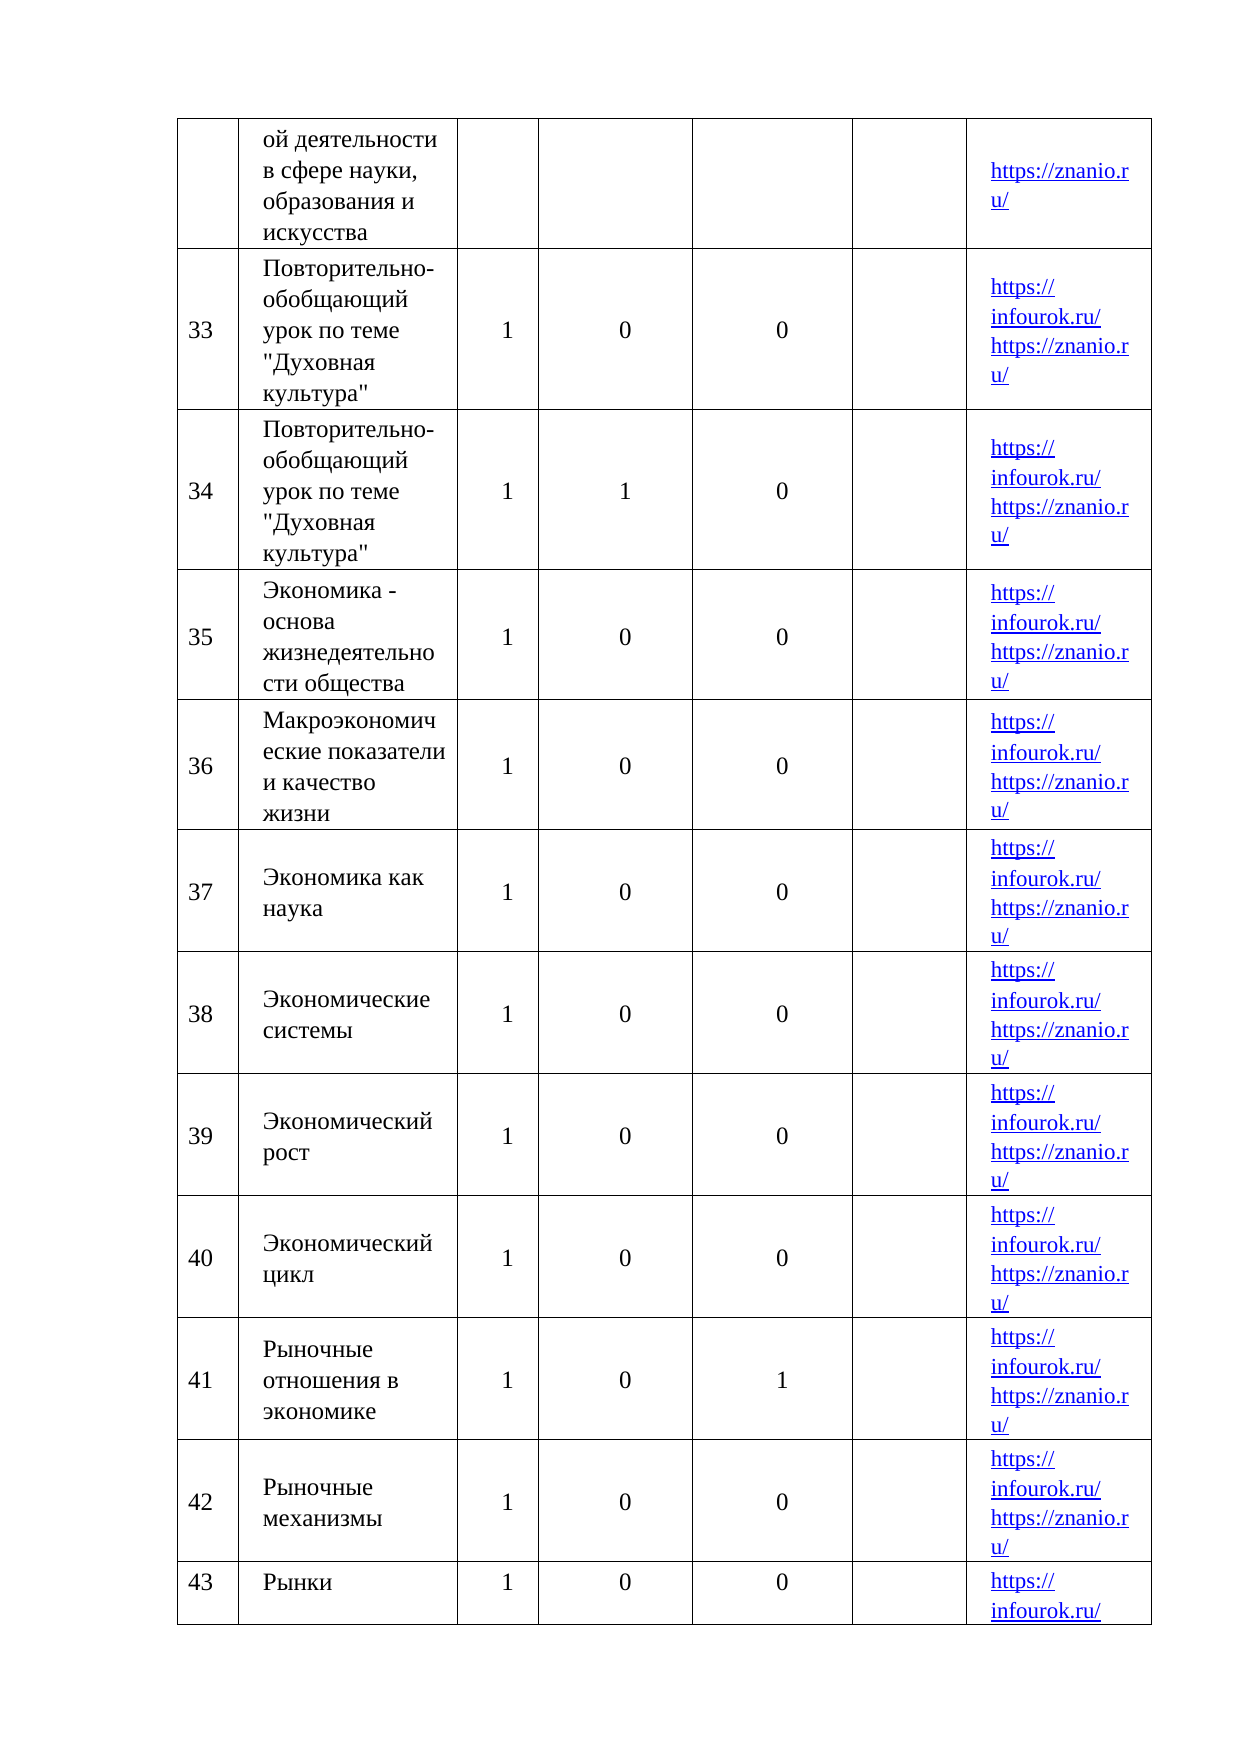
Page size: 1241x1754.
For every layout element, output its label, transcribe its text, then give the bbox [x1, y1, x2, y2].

table_cell [853, 830, 966, 951]
table_cell 1 [458, 119, 538, 248]
table_cell 0 [539, 570, 692, 699]
table_cell 0 [539, 1196, 692, 1317]
table_cell 1 [458, 249, 538, 408]
table_cell [853, 1562, 966, 1624]
table_cell [853, 700, 966, 829]
table_cell 0 [693, 1440, 852, 1561]
table_cell 0 [539, 249, 692, 408]
table_cell https://infourok.ru/ https://znanio.ru/ [967, 1440, 1151, 1561]
table_cell [853, 119, 966, 248]
table_cell 39 [178, 1074, 238, 1195]
table_cell [853, 410, 966, 569]
table_cell 0 [693, 1196, 852, 1317]
table_cell https://infourok.ru/ https://znanio.ru/ [967, 700, 1151, 829]
table_cell 35 [178, 570, 238, 699]
table_cell 1 [458, 570, 538, 699]
table_cell 0 [539, 952, 692, 1073]
table_cell Экономический рост [239, 1074, 457, 1195]
table_cell 32 [178, 119, 238, 248]
table_cell Повторительно-обобщающий урок по теме "Духовная культура" [239, 410, 457, 569]
table_cell 1 [458, 700, 538, 829]
table_cell https://infourok.ru/ https://znanio.ru/ [967, 830, 1151, 951]
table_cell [967, 119, 1151, 248]
table_cell Экономика как наука [239, 830, 457, 951]
table_cell 0 [539, 1562, 692, 1624]
table_cell https://infourok.ru/ https://znanio.ru/ [967, 249, 1151, 408]
table_cell 1 [458, 1074, 538, 1195]
table_cell https://infourok.ru/ https://znanio.ru/ [967, 570, 1151, 699]
table_cell 0 [539, 1318, 692, 1439]
table_cell Повторительно-обобщающий урок по теме "Духовная культура" [239, 249, 457, 408]
table_cell 38 [178, 952, 238, 1073]
table_cell 0 [539, 1074, 692, 1195]
table_cell [853, 952, 966, 1073]
table_cell 0 [693, 410, 852, 569]
table_cell 1 [458, 1196, 538, 1317]
table_cell 0 [693, 700, 852, 829]
table_cell 43 [178, 1562, 238, 1624]
table_cell 36 [178, 700, 238, 829]
table_cell 1 [458, 1318, 538, 1439]
table_cell 33 [178, 249, 238, 408]
table_cell 1 [458, 952, 538, 1073]
table_cell 1 [458, 830, 538, 951]
table_cell 0 [539, 700, 692, 829]
table_cell 0 [693, 952, 852, 1073]
table_cell https://infourok.ru/ https://znanio.ru/ [967, 952, 1151, 1073]
table_cell 0 [693, 830, 852, 951]
table_cell [853, 1440, 966, 1561]
table_cell https://infourok.ru/ https://znanio.ru/ [967, 410, 1151, 569]
table_cell Рынки [239, 1562, 457, 1624]
table_cell Экономический цикл [239, 1196, 457, 1317]
table_cell 1 [458, 1562, 538, 1624]
table_cell Экономика - основа жизнедеятельности общества [239, 570, 457, 699]
table_cell 37 [178, 830, 238, 951]
table_cell Рыночные механизмы [239, 1440, 457, 1561]
table_cell 0 [693, 119, 852, 248]
table_cell 0 [539, 830, 692, 951]
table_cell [967, 1562, 1151, 1624]
table_cell [853, 1074, 966, 1195]
table_cell 1 [539, 410, 692, 569]
table_cell 0 [539, 1440, 692, 1561]
table_cell https://infourok.ru/ https://znanio.ru/ [967, 1196, 1151, 1317]
table_cell [853, 570, 966, 699]
table_cell https://infourok.ru/ https://znanio.ru/ [967, 1074, 1151, 1195]
table_cell 0 [693, 1074, 852, 1195]
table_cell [239, 119, 457, 248]
table_cell 0 [693, 1562, 852, 1624]
table_cell 1 [458, 1440, 538, 1561]
table_cell [853, 1318, 966, 1439]
table_cell 34 [178, 410, 238, 569]
table_cell Рыночные отношения в экономике [239, 1318, 457, 1439]
table_cell 1 [693, 1318, 852, 1439]
table_cell https://infourok.ru/ https://znanio.ru/ [967, 1318, 1151, 1439]
table_cell [853, 1196, 966, 1317]
table_cell 1 [458, 410, 538, 569]
table_cell [853, 249, 966, 408]
table_cell Экономические системы [239, 952, 457, 1073]
table_cell 41 [178, 1318, 238, 1439]
table_cell Макроэкономические показатели и качество жизни [239, 700, 457, 829]
table_cell 0 [693, 570, 852, 699]
table_cell 0 [693, 249, 852, 408]
table_cell 0 [539, 119, 692, 248]
table_cell 42 [178, 1440, 238, 1561]
table_cell 40 [178, 1196, 238, 1317]
